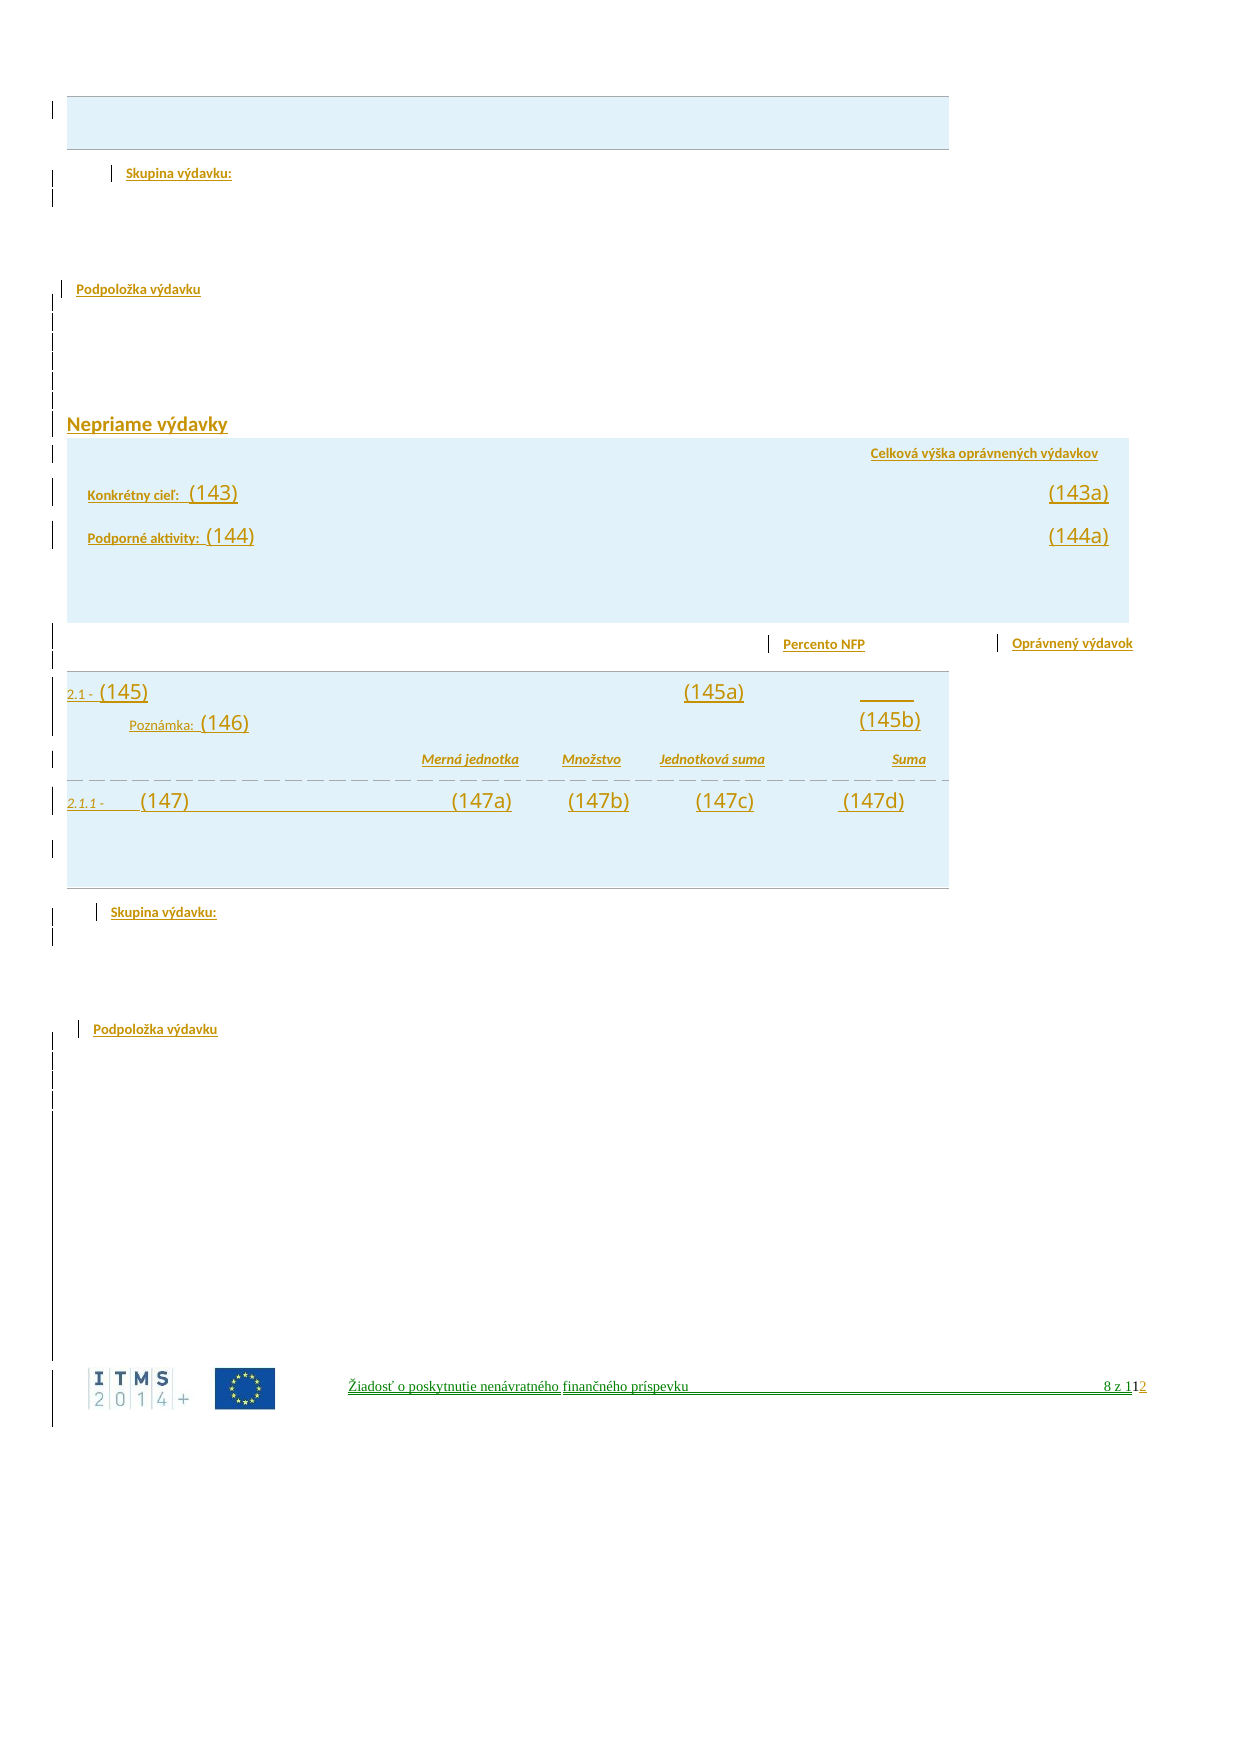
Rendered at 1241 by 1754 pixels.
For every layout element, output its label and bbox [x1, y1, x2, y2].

picture [87, 1367, 275, 1410]
